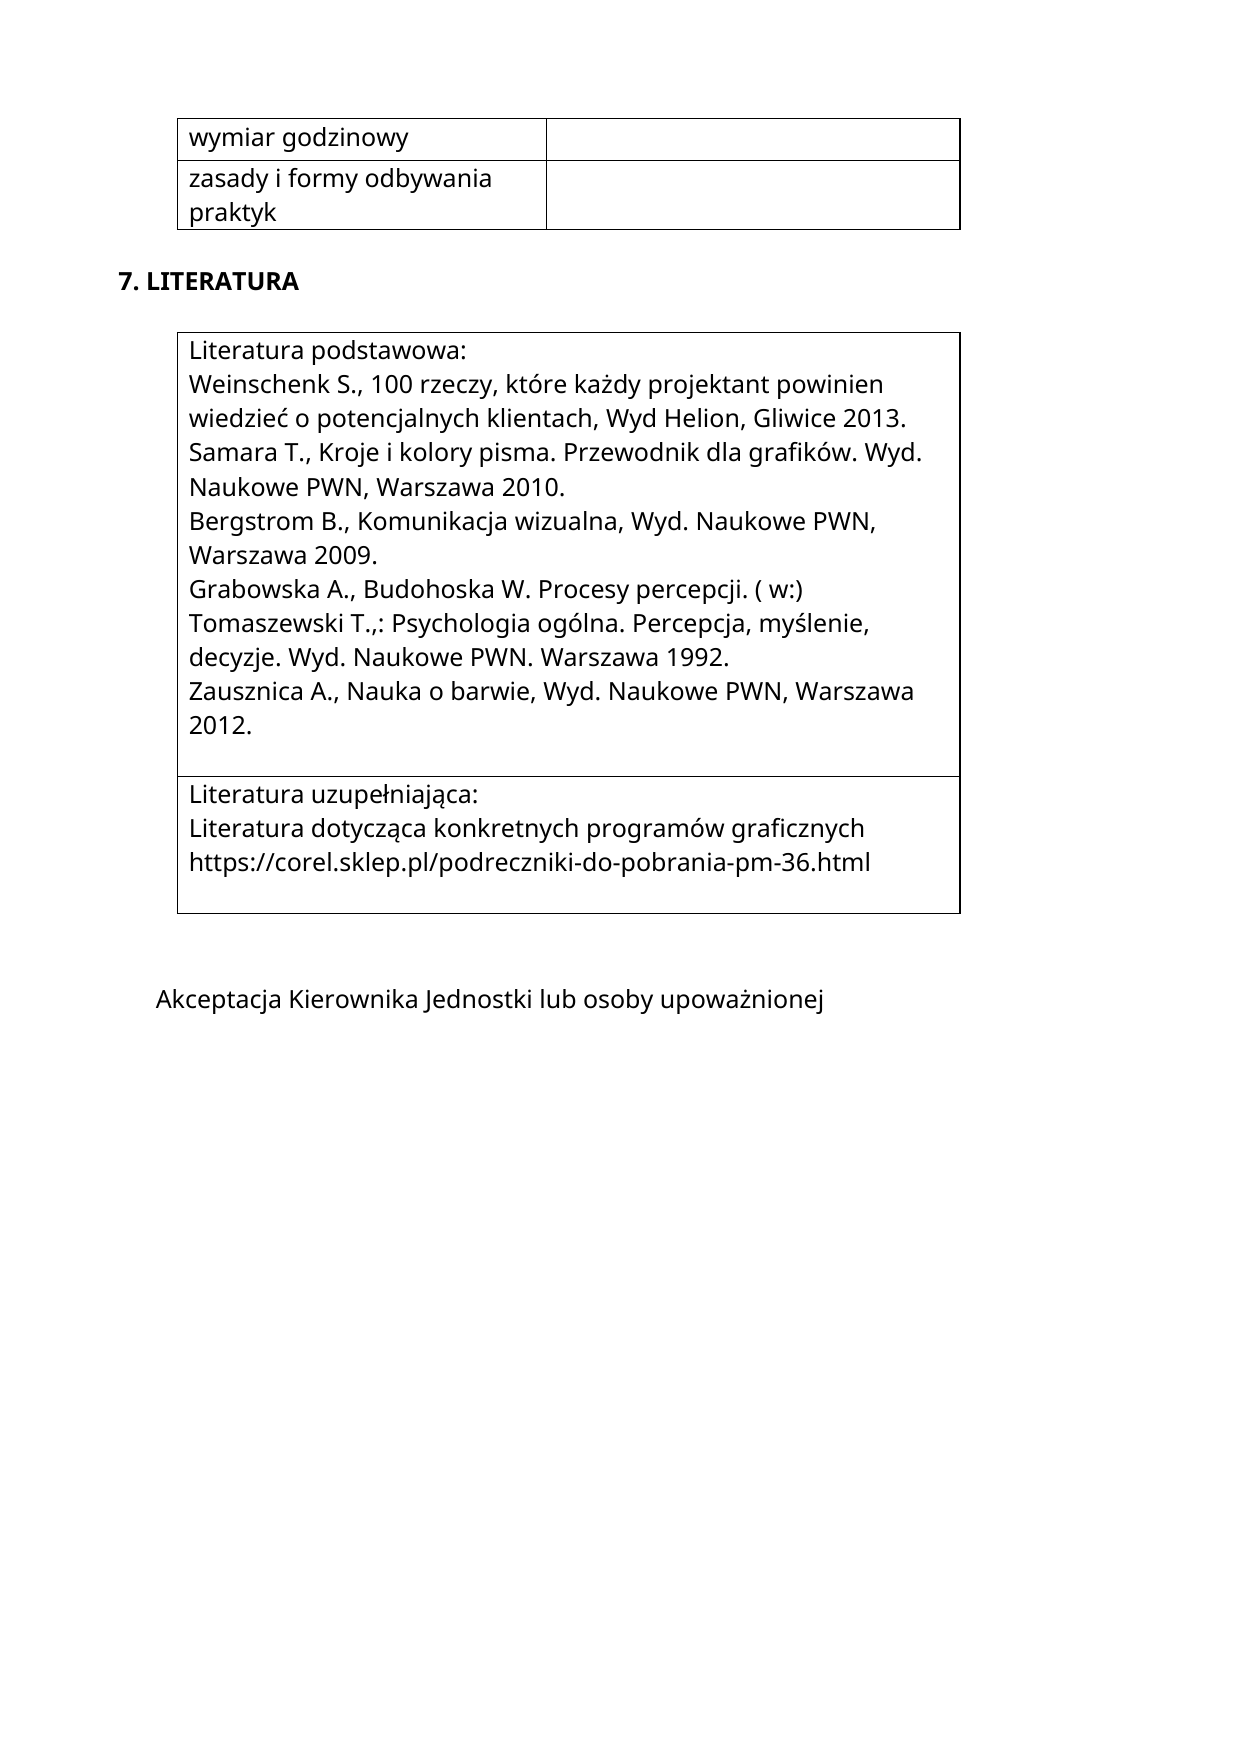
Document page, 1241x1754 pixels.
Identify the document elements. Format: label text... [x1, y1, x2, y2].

table_header wymiar godzinowy [178, 119, 546, 159]
table_cell zasady i formy odbywania praktyk [178, 161, 546, 229]
text Akceptacja Kierownika Jednostki lub osoby upoważnionej [156, 982, 1122, 1016]
table_cell Literatura uzupełniająca: Literatura dotycząca konkretnych programów graficznych https://corel.sklep.pl/podreczniki-do-pobrania-pm-36.html [178, 777, 959, 913]
text 7. LITERATURA [118, 264, 1122, 298]
table_header Literatura podstawowa: Weinschenk S., 100 rzeczy, które każdy projektant powinien wiedzieć o potencjalnych klientach, Wyd Helion, Gliwice 2013. Samara T., Kroje i kolory pisma. Przewodnik dla grafików. Wyd. Naukowe PWN, Warszawa 2010. Bergstrom B., Komunikacja wizualna, Wyd. Naukowe PWN, Warszawa 2009. Grabowska A., Budohoska W. Procesy percepcji. ( w:) Tomaszewski T.,: Psychologia ogólna. Percepcja, myślenie, decyzje. Wyd. Naukowe PWN. Warszawa 1992. Zausznica A., Nauka o barwie, Wyd. Naukowe PWN, Warszawa 2012. [178, 333, 959, 776]
table_cell [547, 161, 959, 229]
table_header [547, 119, 959, 159]
